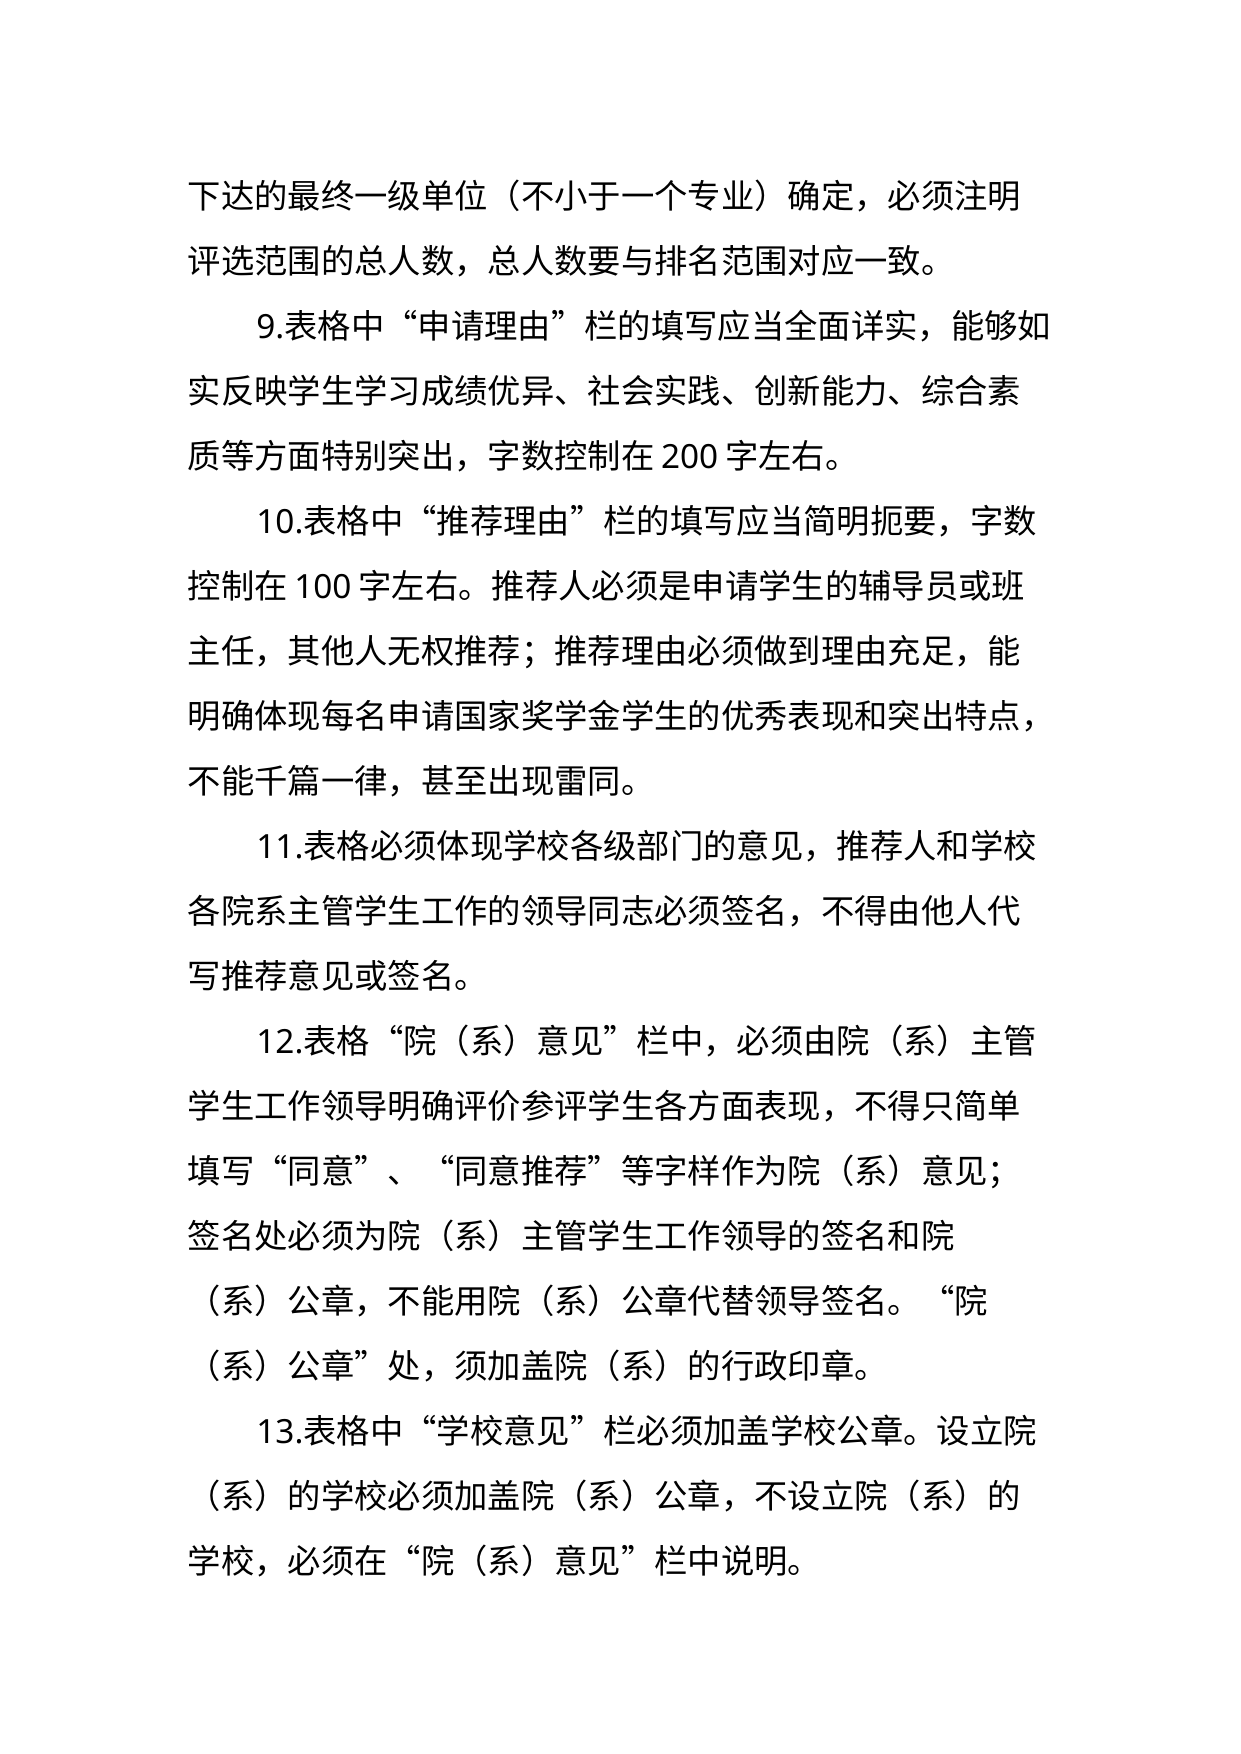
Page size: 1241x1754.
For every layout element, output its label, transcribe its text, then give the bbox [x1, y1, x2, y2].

text 12.表格“院（系）意见”栏中，必须由院（系）主管学生工作领导明确评价参评学生各方面表现，不得只简单填写“同意”、“同意推荐”等字样作为院（系）意见；签名处必须为院（系）主管学生工作领导的签名和院（系）公章，不能用院（系）公章代替领导签名。“院（系）公章”处，须加盖院（系）的行政印章。 [187, 1007, 1053, 1397]
text 11.表格必须体现学校各级部门的意见，推荐人和学校各院系主管学生工作的领导同志必须签名，不得由他人代写推荐意见或签名。 [187, 812, 1053, 1007]
text 13.表格中“学校意见”栏必须加盖学校公章。设立院（系）的学校必须加盖院（系）公章，不设立院（系）的学校，必须在“院（系）意见”栏中说明。 [187, 1397, 1053, 1592]
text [187, 162, 1053, 292]
text 9.表格中“申请理由”栏的填写应当全面详实，能够如实反映学生学习成绩优异、社会实践、创新能力、综合素质等方面特别突出，字数控制在200字左右。 [187, 292, 1053, 487]
text 10.表格中“推荐理由”栏的填写应当简明扼要，字数控制在100字左右。推荐人必须是申请学生的辅导员或班主任，其他人无权推荐；推荐理由必须做到理由充足，能明确体现每名申请国家奖学金学生的优秀表现和突出特点，不能千篇一律，甚至出现雷同。 [187, 487, 1053, 812]
